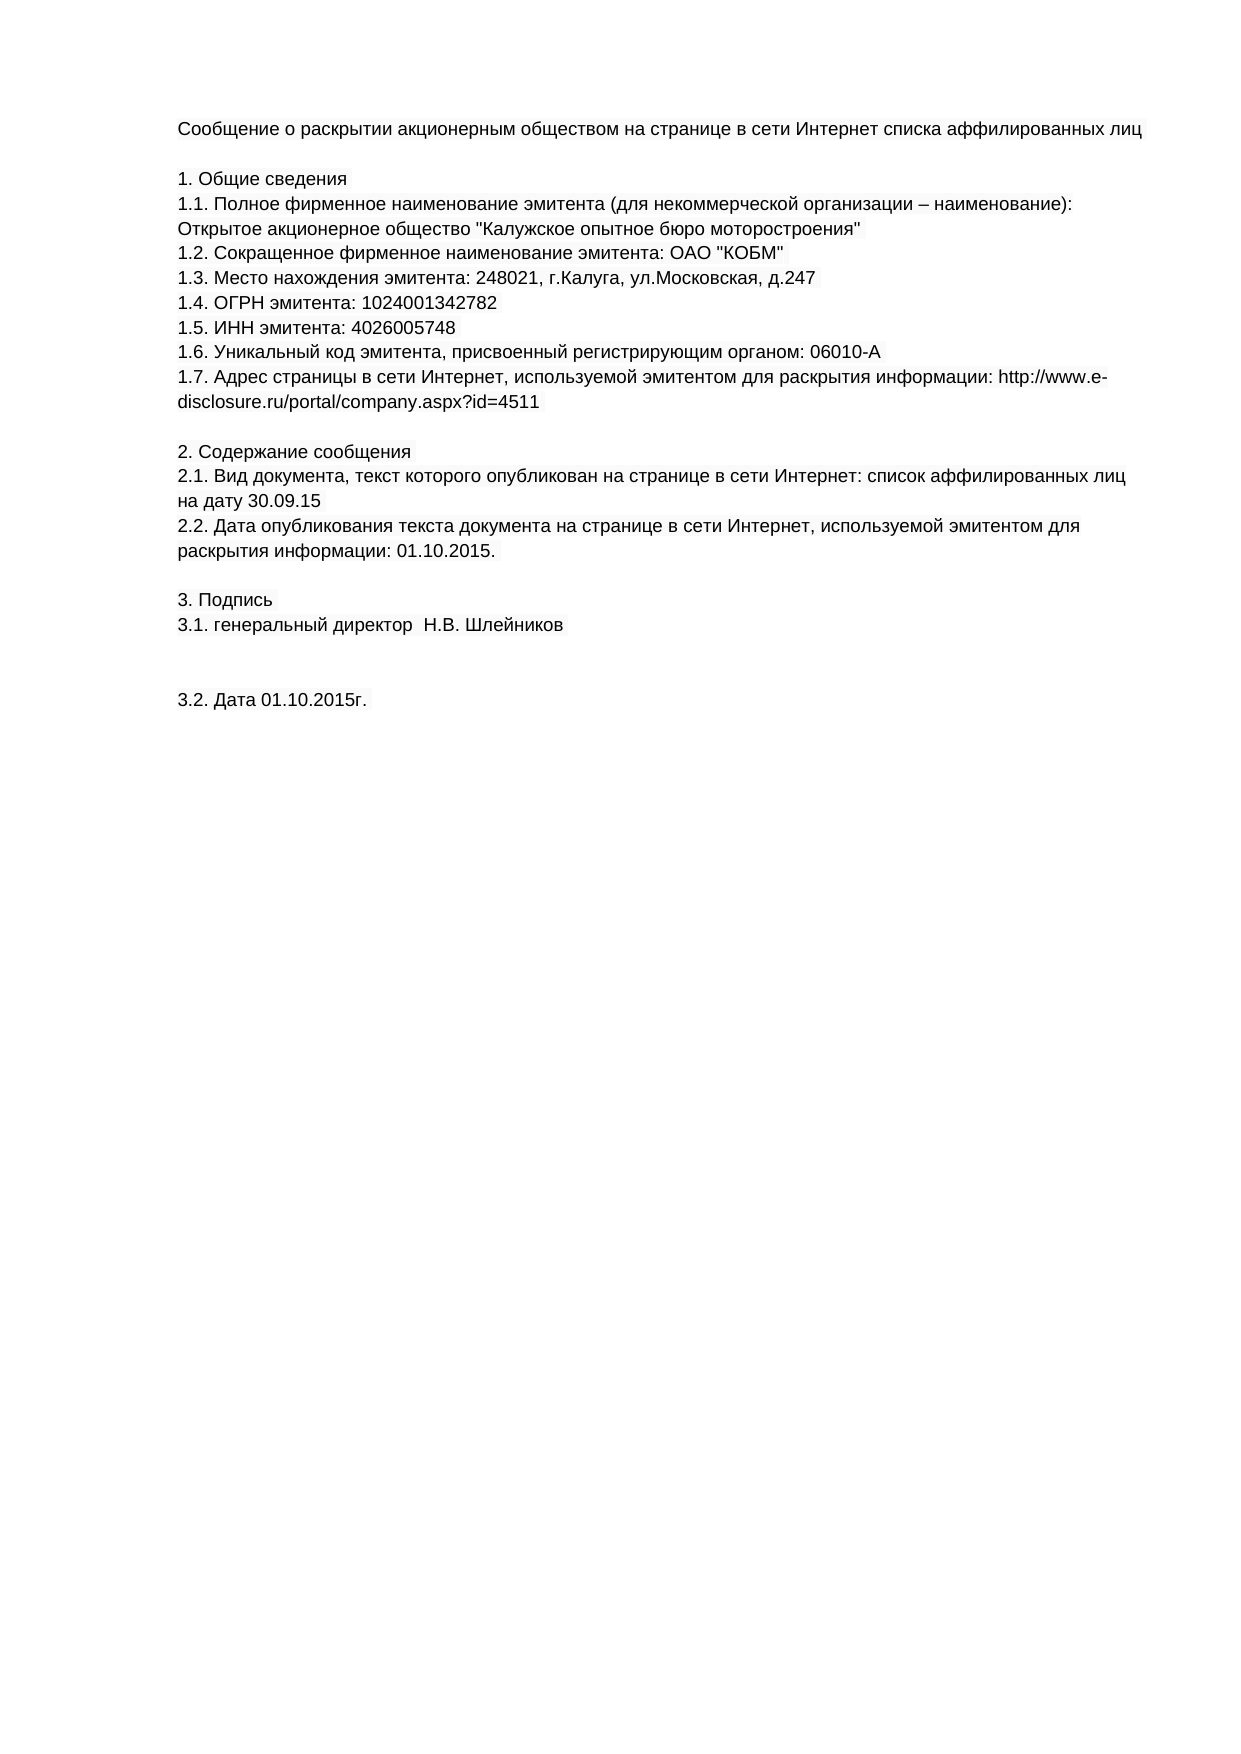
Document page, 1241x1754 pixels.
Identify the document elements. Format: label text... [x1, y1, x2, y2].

text Сообщение о раскрытии акционерным обществом на странице в сети Интернет списка аффилированных лиц 1. Общие сведения 1.1. Полное фирменное наименование эмитента (для некоммерческой организации – наименование): Открытое акционерное общество "Калужское опытное бюро моторостроения" 1.2. Сокращенное фирменное наименование эмитента: ОАО "КОБМ" 1.3. Место нахождения эмитента: 248021, г.Калуга, ул.Московская, д.247 1.4. ОГРН эмитента: 1024001342782 1.5. ИНН эмитента: 4026005748 1.6. Уникальный код эмитента, присвоенный регистрирующим органом: 06010-A 1.7. Адрес страницы в сети Интернет, используемой эмитентом для раскрытия информации: http://www.e-disclosure.ru/portal/company.aspx?id=4511 2. Содержание сообщения 2.1. Вид документа, текст которого опубликован на странице в сети Интернет: список аффилированных лиц на дату 30.09.15 2.2. Дата опубликования текста документа на странице в сети Интернет, используемой эмитентом для раскрытия информации: 01.10.2015. 3. Подпись 3.1. генеральный директор Н.В. Шлейников 3.2. Дата 01.10.2015г. [177, 118, 1152, 710]
